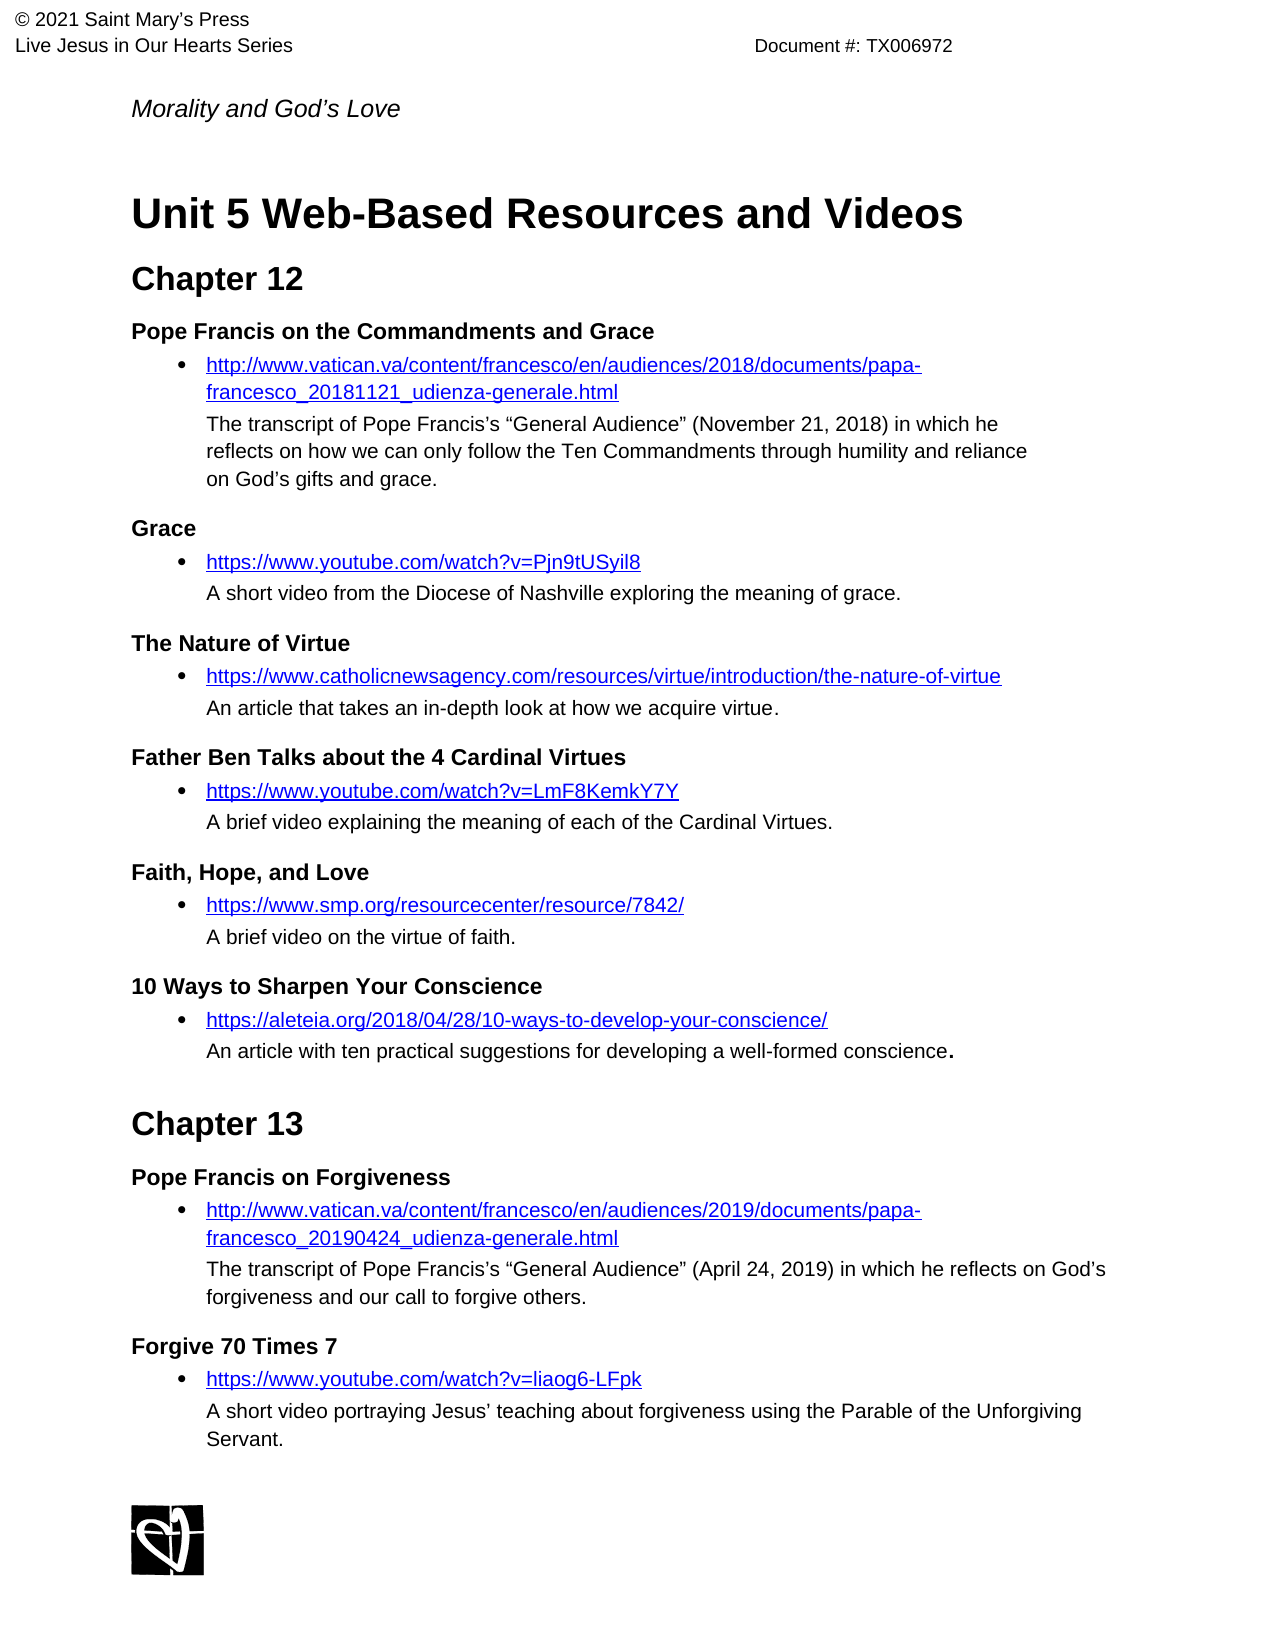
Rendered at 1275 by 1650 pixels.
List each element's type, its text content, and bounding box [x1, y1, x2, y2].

list http://www.vatican.va/content/francesco/en/audiences/2018/documents/papa-francesco_20181121_udienza-generale.html [178, 352, 1144, 404]
text 10 Ways to Sharpen Your Conscience [131, 973, 1144, 999]
text Chapter 13 [131, 1104, 1144, 1143]
text Chapter 12 [131, 259, 1144, 297]
list https://aleteia.org/2018/04/28/10-ways-to-develop-your-conscience/ [178, 1007, 1144, 1031]
list http://www.vatican.va/content/francesco/en/audiences/2019/documents/papa-francesco_20190424_udienza-generale.html [178, 1198, 1144, 1249]
list https://www.youtube.com/watch?v=liaog6-LFpk [178, 1367, 1144, 1391]
text The Nature of Virtue [131, 629, 1144, 656]
text Forgive 70 Times 7 [131, 1333, 1144, 1359]
text Faith, Hope, and Love [131, 858, 1144, 885]
list A short video portraying Jesus’ teaching about forgiveness using the Parable of the Unforgiving Servant. [206, 1399, 1144, 1451]
list The transcript of Pope Francis’s “General Audience” (April 24, 2019) in which he reflects on God’s forgiveness and our call to forgive others. [206, 1257, 1144, 1308]
text Pope Francis on Forgiveness [131, 1163, 1144, 1190]
list https://www.youtube.com/watch?v=Pjn9tUSyil8 [178, 549, 1144, 573]
text Grace [131, 515, 1144, 541]
list https://www.catholicnewsagency.com/resources/virtue/introduction/the-nature-of-virtue [178, 664, 1144, 688]
list The transcript of Pope Francis’s “General Audience” (November 21, 2018) in which he reflects on how we can only follow the Ten Commandments through humility and reliance on God’s gifts and grace. [206, 412, 1144, 491]
text Unit 5 Web-Based Resources and Videos [131, 189, 1144, 238]
list A brief video explaining the meaning of each of the Cardinal Virtues. [206, 810, 1144, 834]
list An article that takes an in-depth look at how we acquire virtue. [206, 696, 1144, 720]
text Father Ben Talks about the 4 Cardinal Virtues [131, 744, 1144, 770]
list An article with ten practical suggestions for developing a well-formed conscience. [206, 1039, 1144, 1063]
list https://www.smp.org/resourcecenter/resource/7842/ [178, 893, 1144, 917]
list A brief video on the virtue of faith. [206, 925, 1144, 949]
list A short video from the Diocese of Nashville exploring the meaning of grace. [206, 581, 1144, 605]
text Pope Francis on the Commandments and Grace [131, 318, 1144, 344]
list https://www.youtube.com/watch?v=LmF8KemkY7Y [178, 778, 1144, 802]
